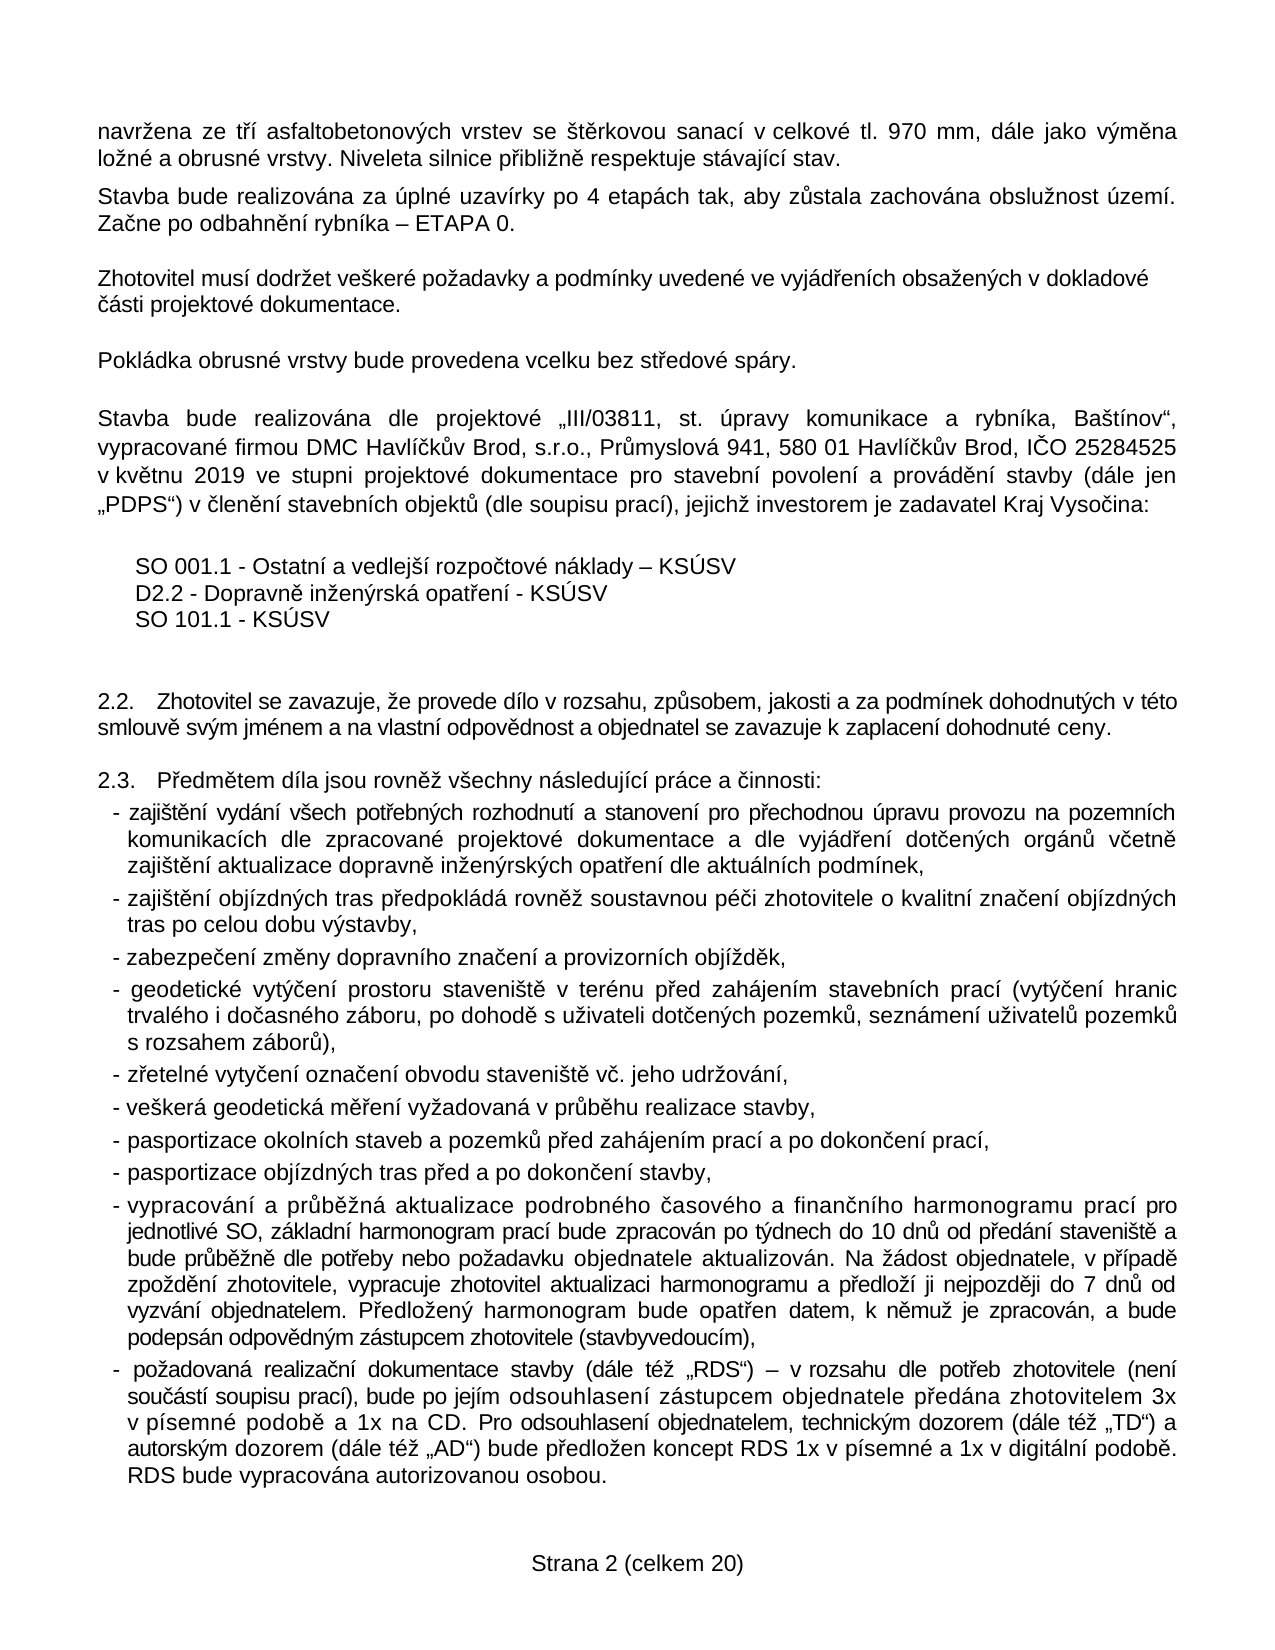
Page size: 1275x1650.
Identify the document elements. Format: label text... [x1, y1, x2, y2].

text - zajištění vydání všech potřebných rozhodnutí a stanovení pro přechodnou úpravu provozu na pozemních komunikacích dle zpracované projektové dokumentace a dle vyjádření dotčených orgánů včetně zajištění aktualizace dopravně inženýrských opatření dle aktuálních podmínek, [112, 799, 1177, 878]
text - zřetelné vytyčení označení obvodu staveniště vč. jeho udržování, [112, 1061, 1177, 1088]
text SO 001.1 - Ostatní a vedlejší rozpočtové náklady – KSÚSV [135, 553, 1177, 579]
text - zajištění objízdných tras předpokládá rovněž soustavnou péči zhotovitele o kvalitní značení objízdných tras po celou dobu výstavby, [112, 884, 1177, 937]
text Stavba bude realizována za úplné uzavírky po 4 etapách tak, aby zůstala zachována obslužnost území. Začne po odbahnění rybníka – ETAPA 0. [97, 183, 1177, 236]
list Předmětem díla jsou rovněž všechny následující práce a činnosti: [97, 767, 1177, 793]
text - pasportizace okolních staveb a pozemků před zahájením prací a po dokončení prací, [112, 1127, 1177, 1153]
text - pasportizace objízdných tras před a po dokončení stavby, [112, 1159, 1177, 1186]
text - veškerá geodetická měření vyžadovaná v průběhu realizace stavby, [112, 1094, 1177, 1120]
text - požadovaná realizační dokumentace stavby (dále též „RDS“) – v rozsahu dle potřeb zhotovitele (není součástí soupisu prací), bude po jejím odsouhlasení zástupcem objednatele předána zhotovitelem 3x v písemné podobě a 1x na CD. Pro odsouhlasení objednatelem, technickým dozorem (dále též „TD“) a autorským dozorem (dále též „AD“) bude předložen koncept RDS 1x v písemné a 1x v digitální podobě. RDS bude vypracována autorizovanou osobou. [112, 1356, 1177, 1488]
text D2.2 - Dopravně inženýrská opatření - KSÚSV [135, 579, 1177, 606]
list Zhotovitel se zavazuje, že provede dílo v rozsahu, způsobem, jakosti a za podmínek dohodnutých v této smlouvě svým jménem a na vlastní odpovědnost a objednatel se zavazuje k zaplacení dohodnuté ceny. [97, 688, 1177, 740]
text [97, 118, 1177, 171]
text Pokládka obrusné vrstvy bude provedena vcelku bez středové spáry. [97, 347, 1177, 373]
text - geodetické vytýčení prostoru staveniště v terénu před zahájením stavebních prací (vytýčení hranic trvalého i dočasného záboru, po dohodě s uživateli dotčených pozemků, seznámení uživatelů pozemků s rozsahem záborů), [112, 976, 1177, 1055]
text SO 101.1 - KSÚSV [135, 606, 1177, 632]
text Stavba bude realizována dle projektové „III/03811, st. úpravy komunikace a rybníka, Baštínov“, vypracované firmou DMC Havlíčkův Brod, s.r.o., Průmyslová 941, 580 01 Havlíčkův Brod, IČO 25284525 v květnu 2019 ve stupni projektové dokumentace pro stavební povolení a provádění stavby (dále jen „PDPS“) v členění stavebních objektů (dle soupisu prací), jejichž investorem je zadavatel Kraj Vysočina: [97, 404, 1177, 518]
text - vypracování a průběžná aktualizace podrobného časového a finančního harmonogramu prací pro jednotlivé SO, základní harmonogram prací bude zpracován po týdnech do 10 dnů od předání staveniště a bude průběžně dle potřeby nebo požadavku objednatele aktualizován. Na žádost objednatele, v případě zpoždění zhotovitele, vypracuje zhotovitel aktualizaci harmonogramu a předloží ji nejpozději do 7 dnů od vyzvání objednatelem. Předložený harmonogram bude opatřen datem, k němuž je zpracován, a bude podepsán odpovědným zástupcem zhotovitele (stavbyvedoucím), [112, 1192, 1177, 1350]
text - zabezpečení změny dopravního značení a provizorních objížděk, [112, 943, 1177, 970]
list Zhotovitel musí dodržet veškeré požadavky a podmínky uvedené ve vyjádřeních obsažených v dokladové části projektové dokumentace. [97, 265, 1177, 318]
